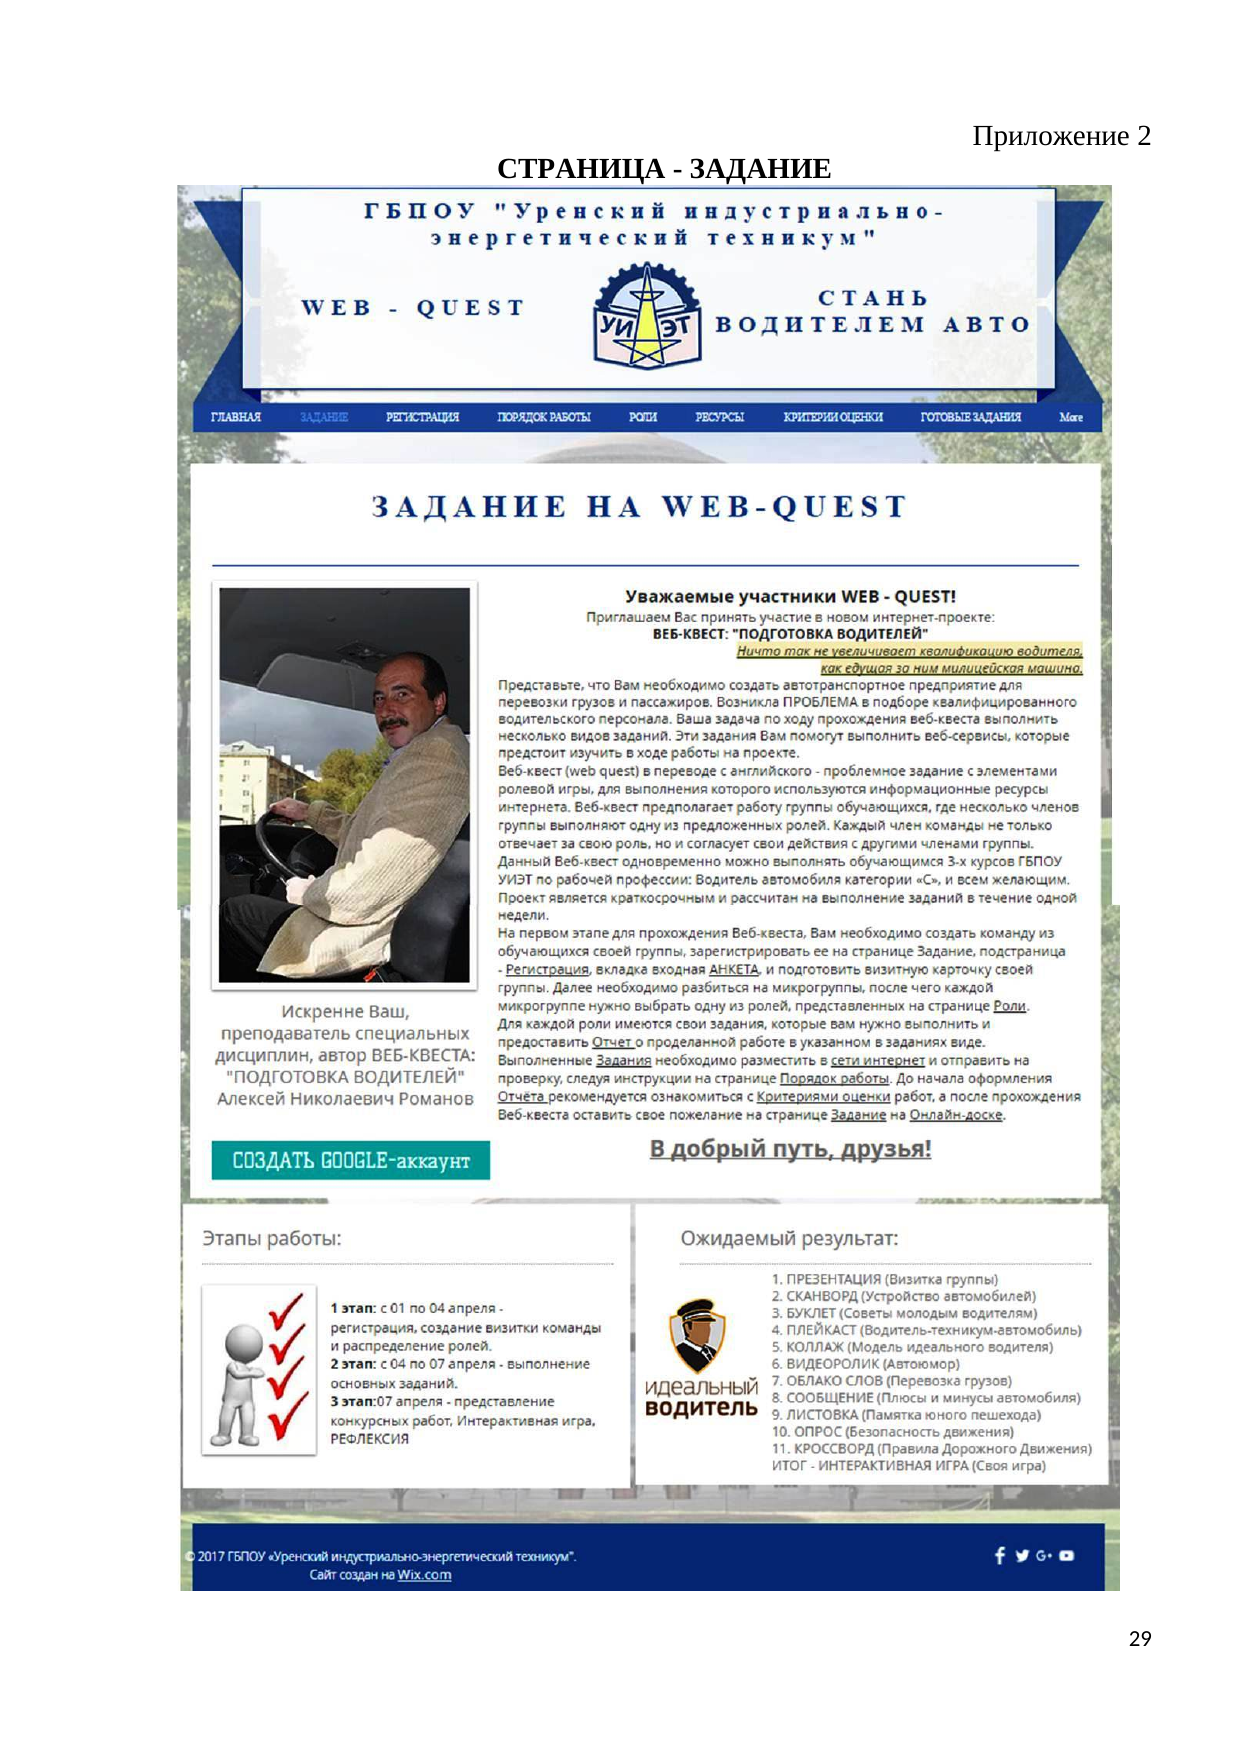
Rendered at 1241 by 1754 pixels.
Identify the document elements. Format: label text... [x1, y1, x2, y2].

text Приложение 2 [177, 118, 1152, 152]
text СТРАНИЦА - ЗАДАНИЕ [177, 152, 1152, 185]
picture [177, 185, 1120, 1591]
